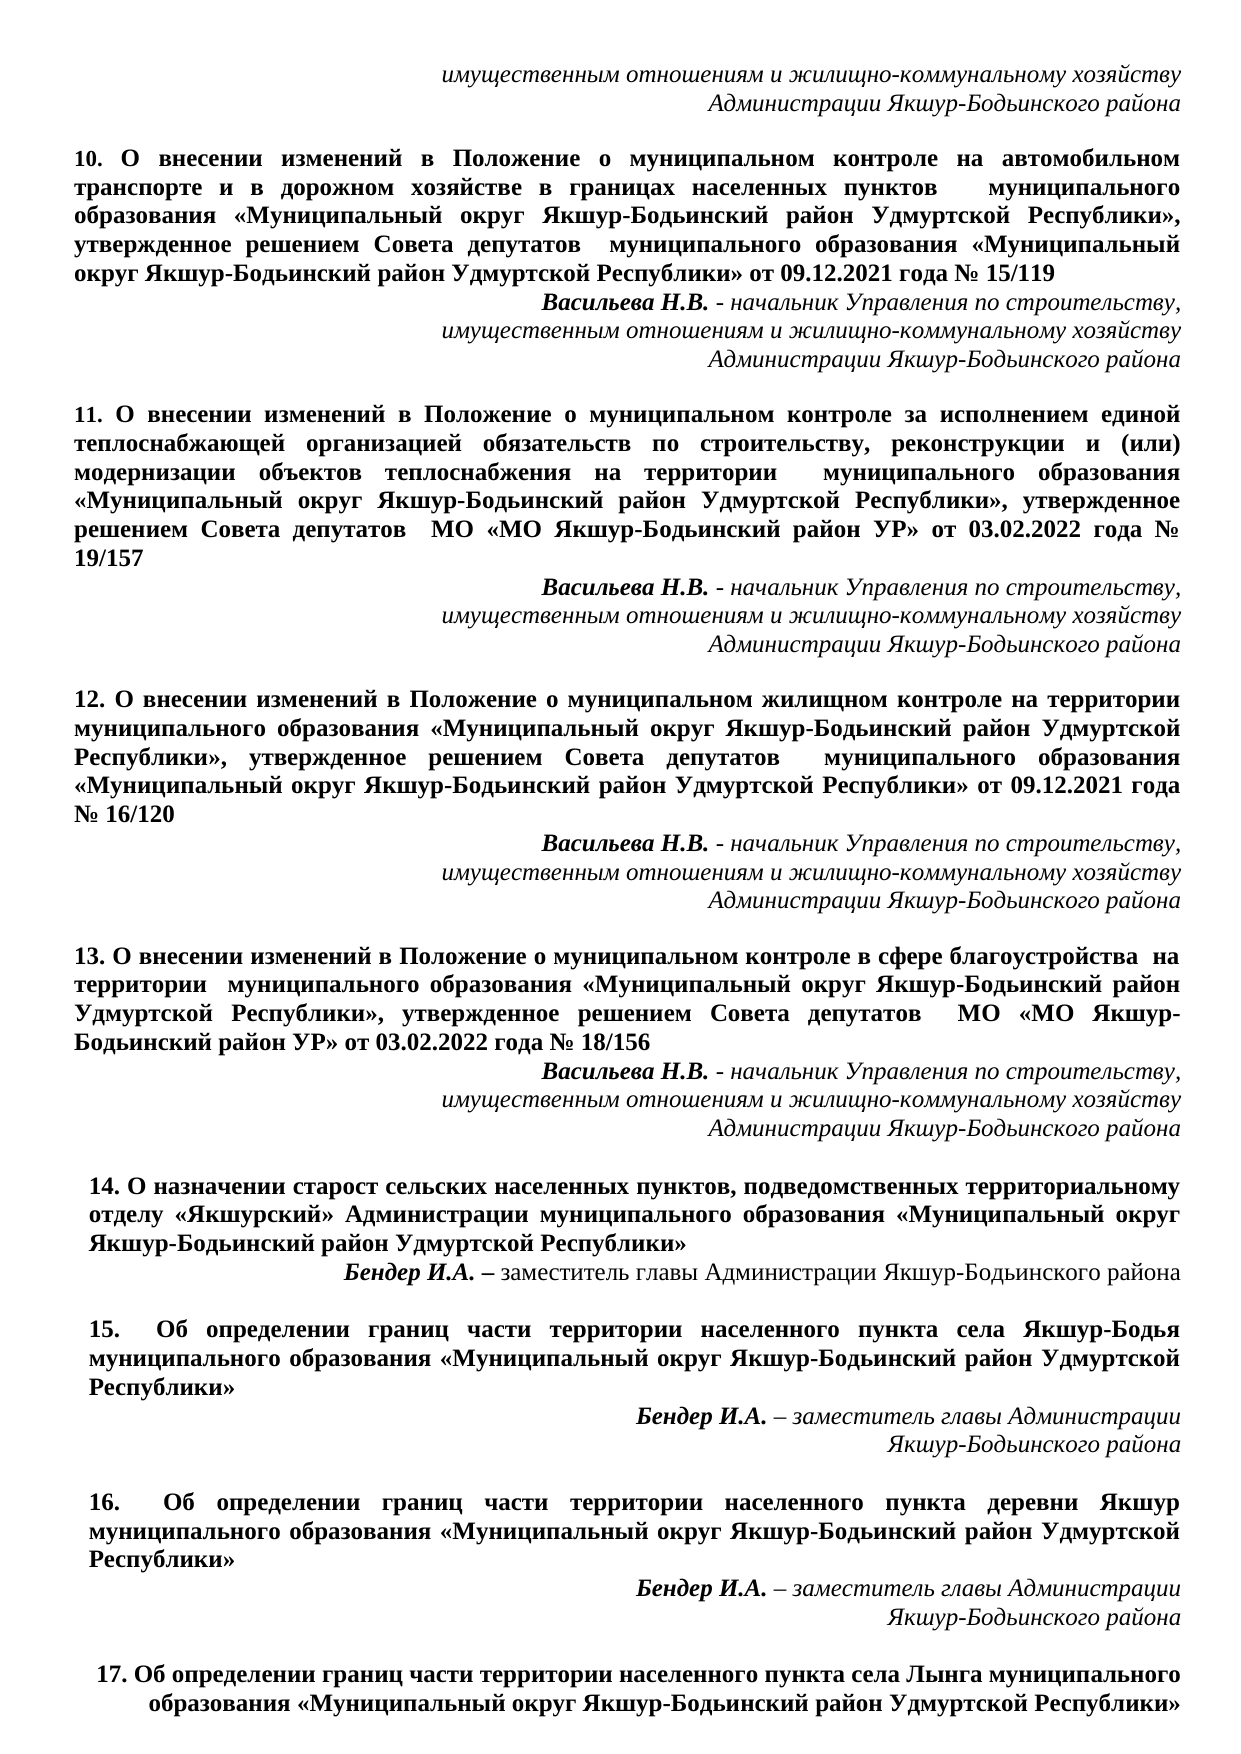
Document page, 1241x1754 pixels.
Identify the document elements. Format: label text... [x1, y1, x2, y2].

text 12. О внесении изменений в Положение о муниципальном жилищном контроле на территории муниципального образования «Муниципальный округ Якшур-Бодьинский район Удмуртской Республики», утвержденное решением Совета депутатов муниципального образования «Муниципальный округ Якшур-Бодьинский район Удмуртской Республики» от 09.12.2021 года № 16/120 [74, 684, 1181, 828]
text имущественным отношениям и жилищно-коммунальному хозяйству [133, 601, 1181, 629]
text имущественным отношениям и жилищно-коммунальному хозяйству [133, 1084, 1181, 1113]
text Администрации Якшур-Бодьинского района [74, 88, 1181, 117]
text имущественным отношениям и жилищно-коммунальному хозяйству [133, 315, 1181, 344]
text Администрации Якшур-Бодьинского района [88, 1113, 1181, 1142]
text 11. О внесении изменений в Положение о муниципальном контроле за исполнением единой теплоснабжающей организацией обязательств по строительству, реконструкции и (или) модернизации объектов теплоснабжения на территории муниципального образования «Муниципальный округ Якшур-Бодьинский район Удмуртской Республики», утвержденное решением Совета депутатов МО «МО Якшур-Бодьинский район УР» от 03.02.2022 года № 19/157 [74, 399, 1181, 572]
text 16. Об определении границ части территории населенного пункта деревни Якшур муниципального образования «Муниципальный округ Якшур-Бодьинский район Удмуртской Республики» [88, 1487, 1181, 1573]
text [88, 1573, 1181, 1631]
text Администрации Якшур-Бодьинского района [74, 886, 1181, 914]
text 15. Об определении границ части территории населенного пункта села Якшур-Бодья муниципального образования «Муниципальный округ Якшур-Бодьинский район Удмуртской Республики» [88, 1314, 1181, 1401]
text Бендер И.А. – заместитель главы Администрации Якшур-Бодьинского района [88, 1257, 1181, 1286]
text Бендер И.А. – заместитель главы Администрации Якшур-Бодьинского района [88, 1401, 1181, 1458]
text 14. О назначении старост сельских населенных пунктов, подведомственных территориальному отделу «Якшурский» Администрации муниципального образования «Муниципальный округ Якшур-Бодьинский район Удмуртской Республики» [88, 1171, 1181, 1257]
text Васильева Н.В. - начальник Управления по строительству, [133, 828, 1181, 857]
text 17. Об определении границ части территории населенного пункта села Лынга муниципального образования «Муниципальный округ Якшур-Бодьинский район Удмуртской Республики» [88, 1659, 1181, 1717]
text имущественным отношениям и жилищно-коммунальному хозяйству [133, 59, 1181, 88]
text Васильева Н.В. - начальник Управления по строительству, [133, 287, 1181, 315]
text Администрации Якшур-Бодьинского района [74, 344, 1181, 373]
text Васильева Н.В. - начальник Управления по строительству, [133, 572, 1181, 601]
text Васильева Н.В. - начальник Управления по строительству, [133, 1056, 1181, 1084]
text имущественным отношениям и жилищно-коммунальному хозяйству [133, 857, 1181, 886]
text 13. О внесении изменений в Положение о муниципальном контроле в сфере благоустройства на территории муниципального образования «Муниципальный округ Якшур-Бодьинский район Удмуртской Республики», утвержденное решением Совета депутатов МО «МО Якшур-Бодьинский район УР» от 03.02.2022 года № 18/156 [74, 941, 1181, 1056]
text 10. О внесении изменений в Положение о муниципальном контроле на автомобильном транспорте и в дорожном хозяйстве в границах населенных пунктов муниципального образования «Муниципальный округ Якшур-Бодьинский район Удмуртской Республики», утвержденное решением Совета депутатов муниципального образования «Муниципальный округ Якшур-Бодьинский район Удмуртской Республики» от 09.12.2021 года № 15/119 [74, 143, 1181, 287]
text Администрации Якшур-Бодьинского района [74, 629, 1181, 658]
